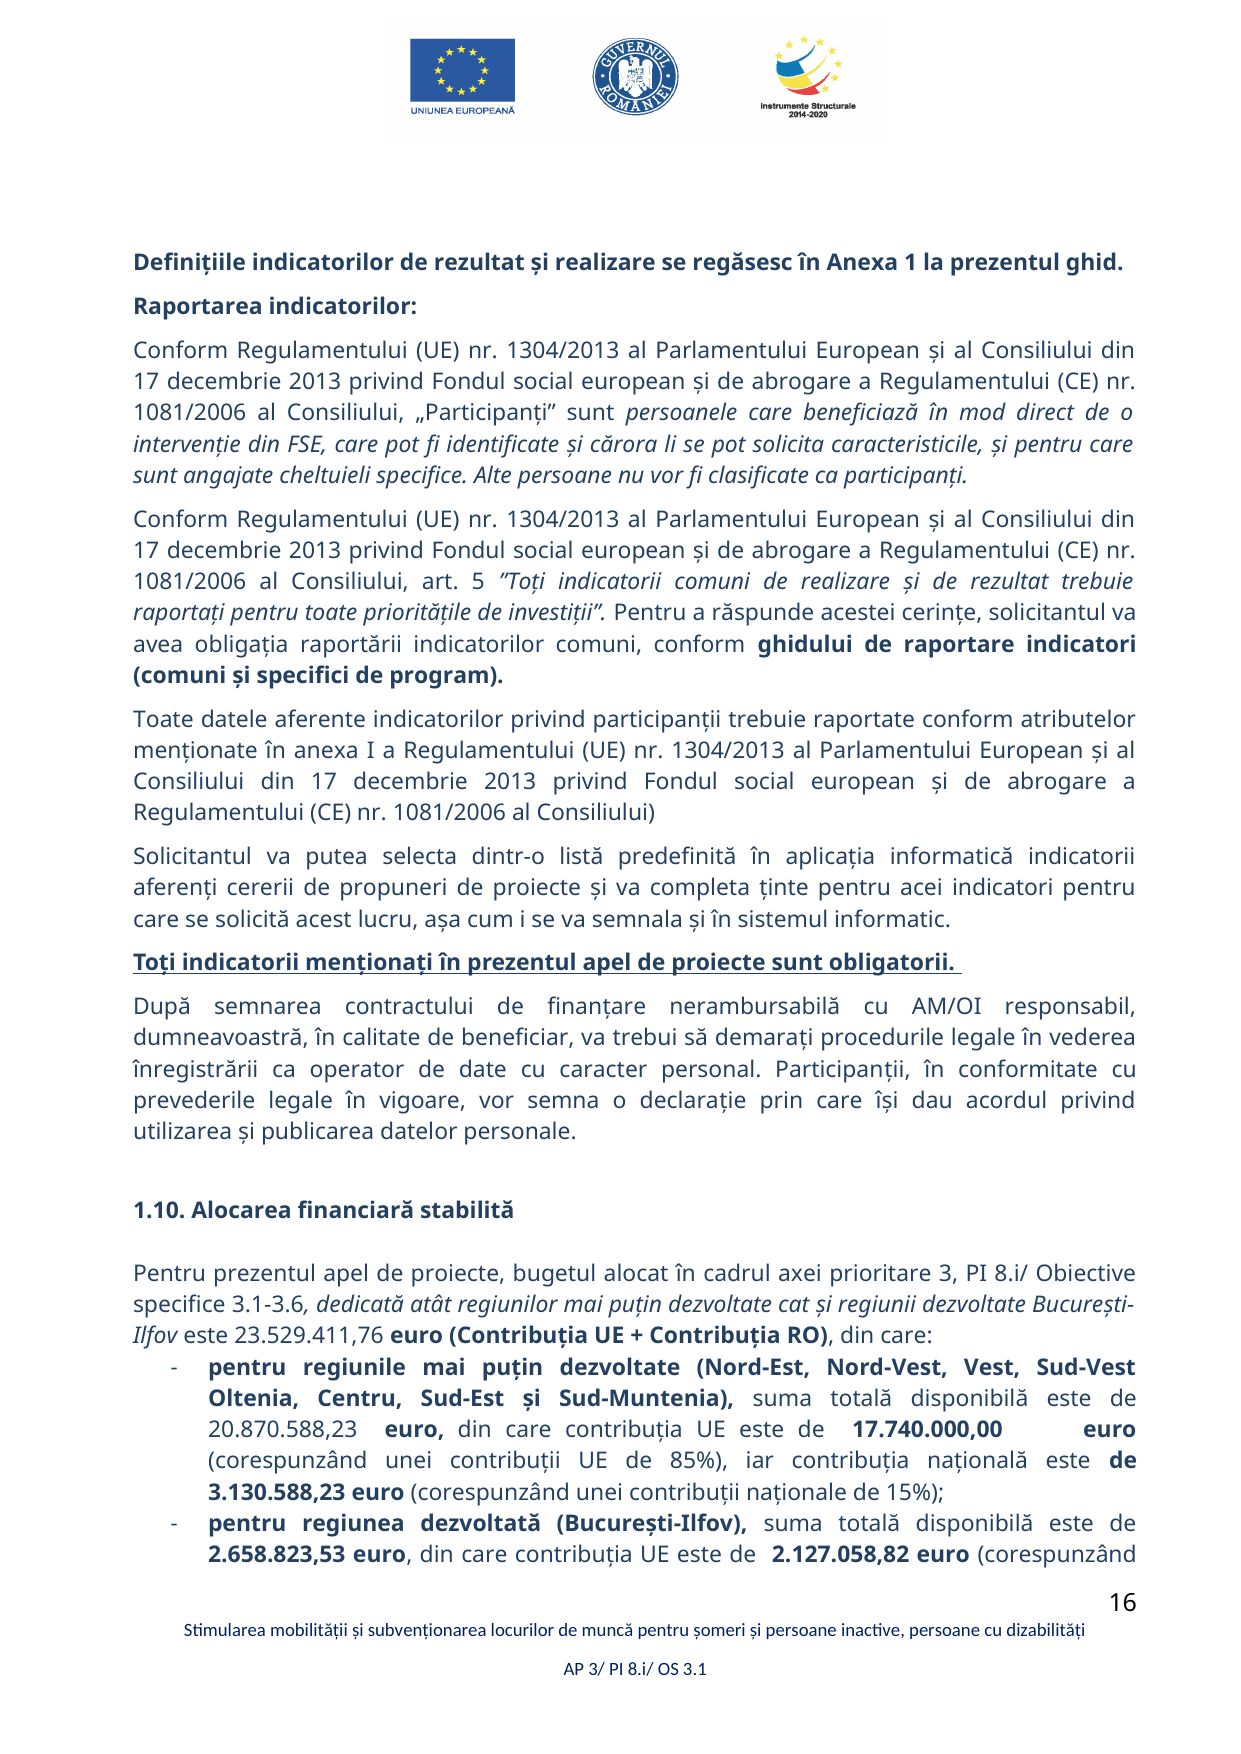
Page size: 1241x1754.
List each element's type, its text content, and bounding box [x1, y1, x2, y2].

text Solicitantul va putea selecta dintr-o listă predefinită în aplicația informatică indicatorii aferenți cererii de propuneri de proiecte și va completa ținte pentru acei indicatori pentru care se solicită acest lucru, așa cum i se va semnala și în sistemul informatic. [133, 840, 1137, 934]
text Raportarea indicatorilor: [133, 290, 1137, 321]
text Conform Regulamentului (UE) nr. 1304/2013 al Parlamentului European și al Consiliului din 17 decembrie 2013 privind Fondul social european și de abrogare a Regulamentului (CE) nr. 1081/2006 al Consiliului, „Participanți” sunt persoanele care beneficiază în mod direct de o intervenție din FSE, care pot fi identificate și cărora li se pot solicita caracteristicile, și pentru care sunt angajate cheltuieli specifice. Alte persoane nu vor fi clasificate ca participanți. [133, 334, 1137, 490]
list pentru regiunile mai puțin dezvoltate (Nord-Est, Nord-Vest, Vest, Sud-Vest Oltenia, Centru, Sud-Est și Sud-Muntenia), suma totală disponibilă este de 20.870.588,23 euro, din care contribuția UE este de 17.740.000,00 euro (corespunzând unei contribuții UE de 85%), iar contribuția națională este de 3.130.588,23 euro (corespunzând unei contribuții naționale de 15%); [170, 1351, 1137, 1507]
text Toți indicatorii menționați în prezentul apel de proiecte sunt obligatorii. [133, 946, 1137, 978]
text După semnarea contractului de finanţare nerambursabilă cu AM/OI responsabil, dumneavoastră, în calitate de beneficiar, va trebui să demaraţi procedurile legale în vederea înregistrării ca operator de date cu caracter personal. Participanţii, în conformitate cu prevederile legale în vigoare, vor semna o declaraţie prin care îşi dau acordul privind utilizarea şi publicarea datelor personale. [133, 990, 1137, 1146]
text Toate datele aferente indicatorilor privind participanții trebuie raportate conform atributelor menţionate în anexa I a Regulamentului (UE) nr. 1304/2013 al Parlamentului European și al Consiliului din 17 decembrie 2013 privind Fondul social european și de abrogare a Regulamentului (CE) nr. 1081/2006 al Consiliului) [133, 703, 1137, 828]
picture [380, 14, 890, 147]
text Pentru prezentul apel de proiecte, bugetul alocat în cadrul axei prioritare 3, PI 8.i/ Obiective specifice 3.1-3.6, dedicată atât regiunilor mai puțin dezvoltate cat și regiunii dezvoltate București- Ilfov este 23.529.411,76 euro (Contribuția UE + Contribuția RO), din care: [133, 1257, 1137, 1351]
subtitle 1.10. Alocarea financiară stabilită [133, 1194, 1137, 1226]
text Conform Regulamentului (UE) nr. 1304/2013 al Parlamentului European și al Consiliului din 17 decembrie 2013 privind Fondul social european și de abrogare a Regulamentului (CE) nr. 1081/2006 al Consiliului, art. 5 ”Toți indicatorii comuni de realizare și de rezultat trebuie raportați pentru toate prioritățile de investiții”. Pentru a răspunde acestei cerințe, solicitantul va avea obligația raportării indicatorilor comuni, conform ghidului de raportare indicatori (comuni și specifici de program). [133, 503, 1137, 690]
text Definițiile indicatorilor de rezultat și realizare se regăsesc în Anexa 1 la prezentul ghid. [133, 246, 1137, 278]
